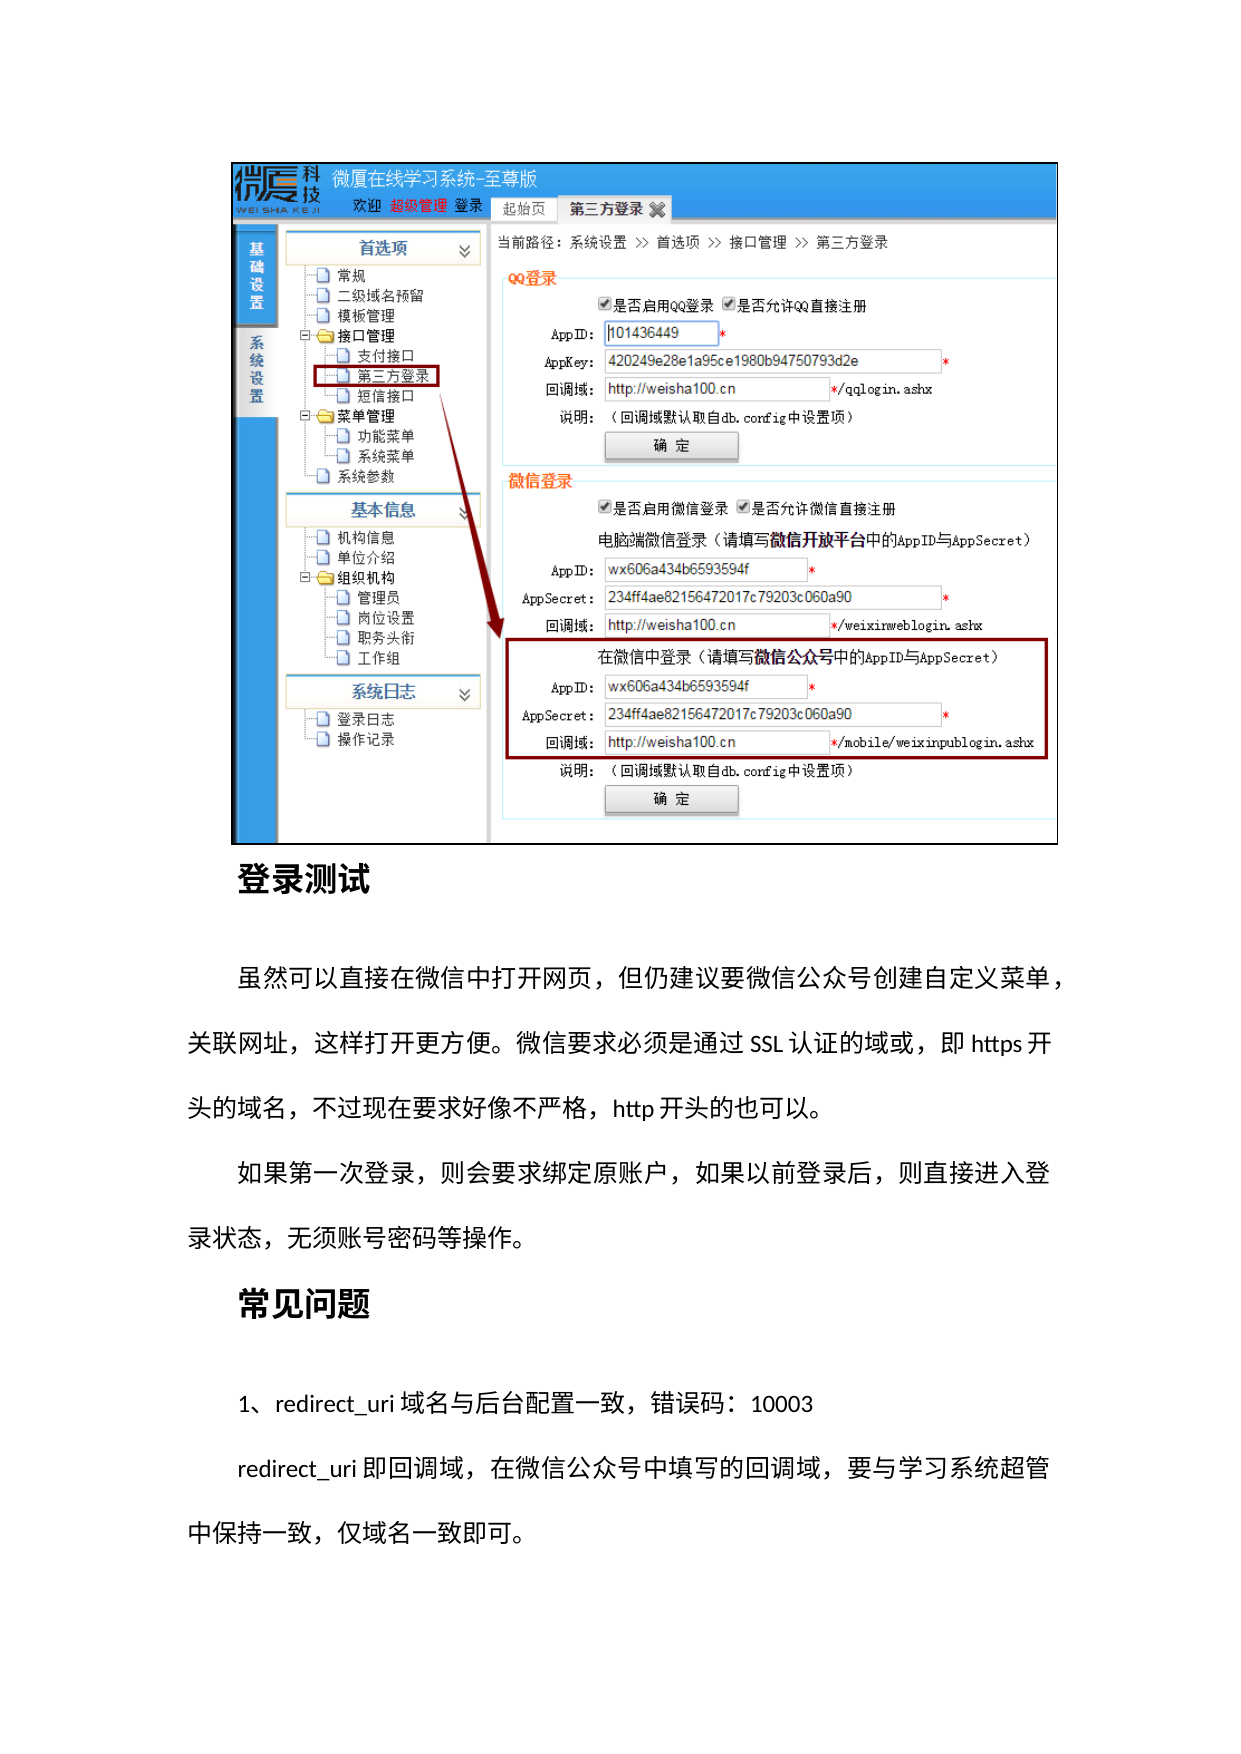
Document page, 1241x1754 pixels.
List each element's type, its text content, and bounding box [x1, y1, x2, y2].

text 虽然可以直接在微信中打开网页，但仍建议要微信公众号创建自定义菜单，关联网址，这样打开更方便。微信要求必须是通过SSL认证的域或，即https开头的域名，不过现在要求好像不严格，http开头的也可以。 [187, 944, 1053, 1139]
picture [233, 164, 1057, 843]
text redirect_uri即回调域，在微信公众号中填写的回调域，要与学习系统超管中保持一致，仅域名一致即可。 [187, 1434, 1053, 1564]
subtitle 常见问题 [187, 1269, 1053, 1334]
text 如果第一次登录，则会要求绑定原账户，如果以前登录后，则直接进入登录状态，无须账号密码等操作。 [187, 1139, 1053, 1269]
subtitle 登录测试 [187, 844, 1053, 909]
text 1、redirect_uri域名与后台配置一致，错误码：10003 [187, 1369, 1053, 1434]
